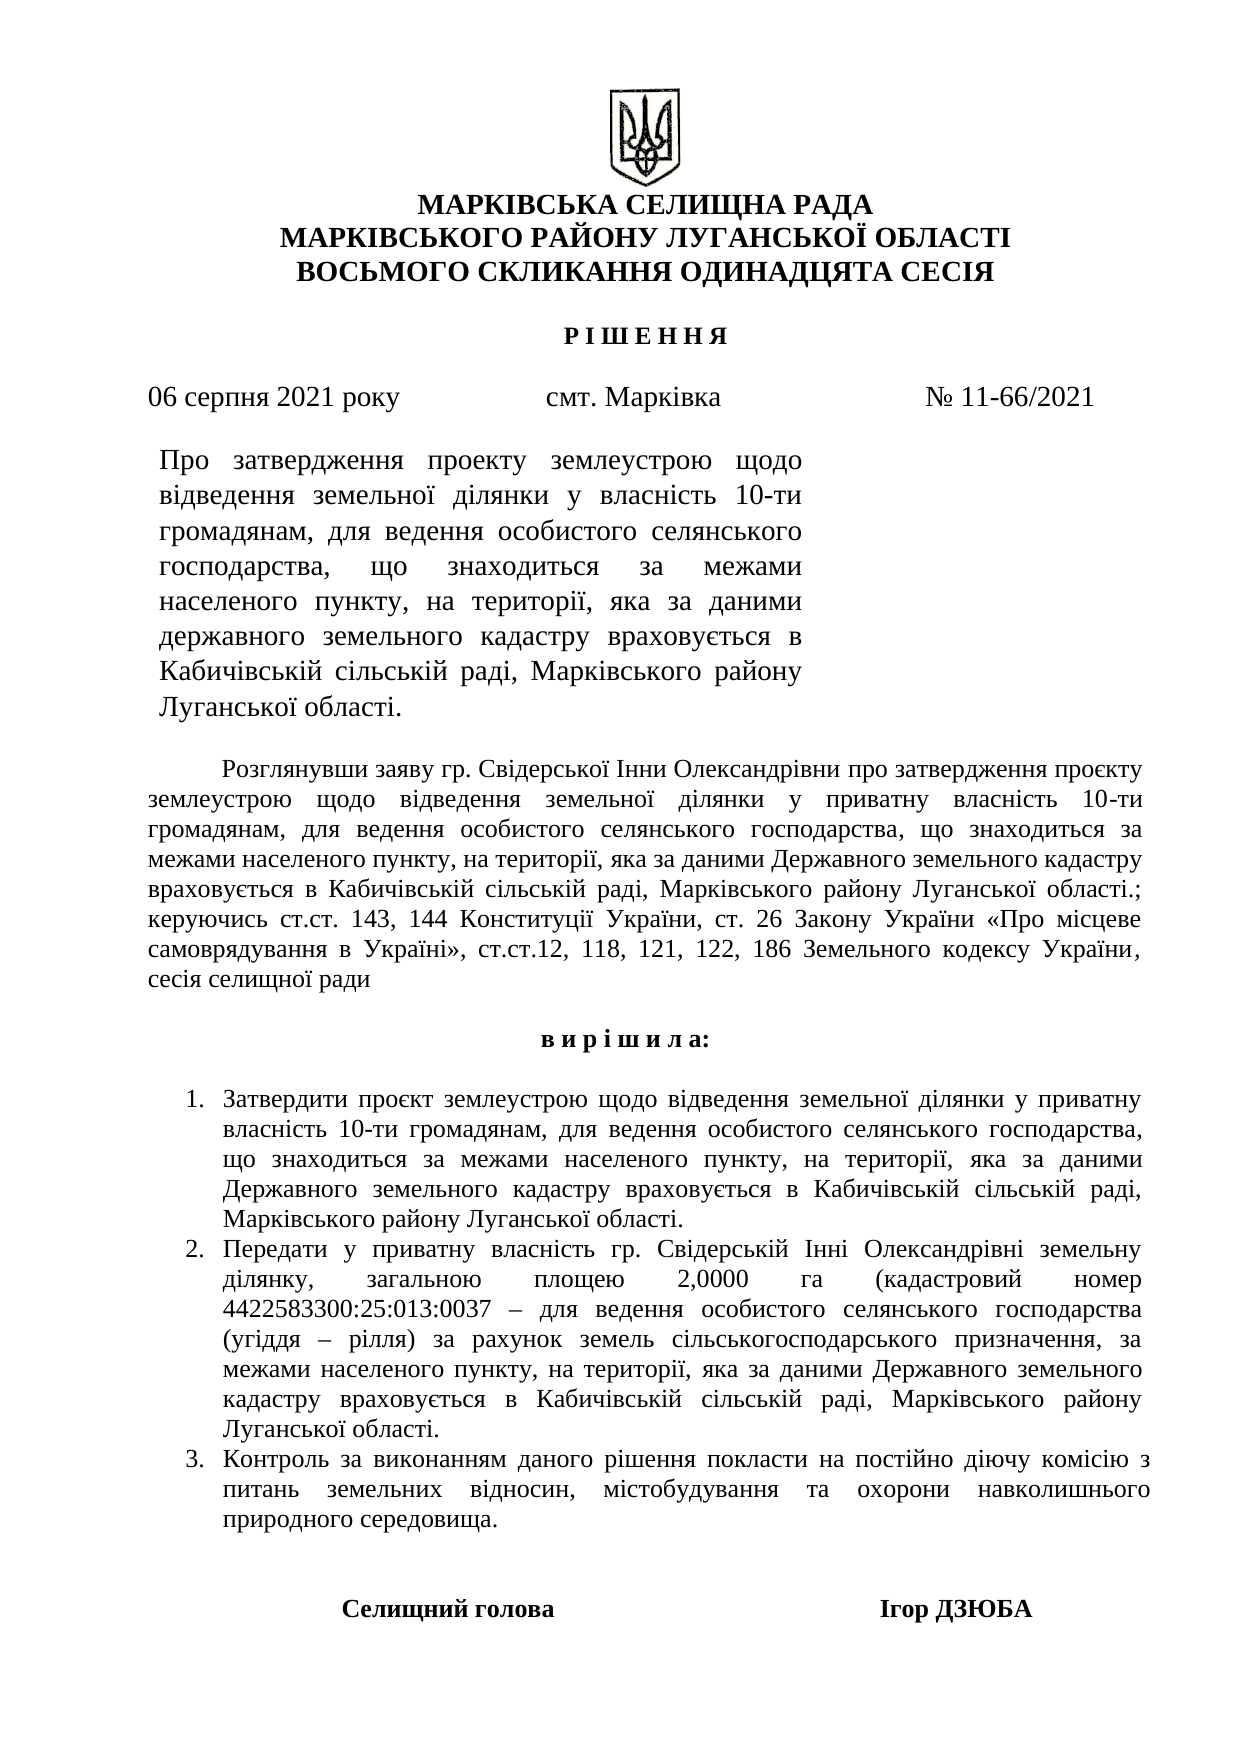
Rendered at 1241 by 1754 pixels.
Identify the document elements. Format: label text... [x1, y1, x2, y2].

text ВОСЬМОГО СКЛИКАННЯ ОДИНАДЦЯТА СЕСІЯ [148, 254, 1143, 288]
subtitle МАРКІВСЬКА СЕЛИЩНА РАДА [148, 187, 1143, 221]
text 06 серпня 2021 року смт. Марківка № 11-66/2021 [148, 379, 1152, 412]
table_header Про затвердження проекту землеустрою щодо відведення земельної ділянки у власність 10-ти громадянам, для ведення особистого селянського господарства, що знаходиться за межами населеного пункту, на території, яка за даними державного земельного кадастру враховується в Кабичівській сільській раді, Марківського району Луганської області. [148, 442, 823, 723]
list Контроль за виконанням даного рішення покласти на постійно діючу комісію з питань земельних відносин, містобудування та охорони навколишнього природного середовища. [185, 1443, 1152, 1533]
list Передати у приватну власність гр. Свідерській Інні Олександрівні земельну ділянку, загальною площею 2,0000 га (кадастровий номер 4422583300:25:013:0037 – для ведення особистого селянського господарства (угіддя – рілля) за рахунок земель сільськогосподарського призначення, за межами населеного пункту, на території, яка за даними Державного земельного кадастру враховується в Кабичівській сільській раді, Марківського району Луганської області. [185, 1233, 1143, 1443]
subtitle МАРКІВСЬКОГО РАЙОНУ ЛУГАНСЬКОЇ ОБЛАСТІ [148, 221, 1143, 254]
text Розглянувши заяву гр. Свідерської Інни Олександрівни про затвердження проєкту землеустрою щодо відведення земельної ділянки у приватну власність 10-ти громадянам, для ведення особистого селянського господарства, що знаходиться за межами населеного пункту, на території, яка за даними Державного земельного кадастру враховується в Кабичівській сільській раді, Марківського району Луганської області.; керуючись ст.ст. 143, 144 Конституції України, ст. 26 Закону України «Про місцеве самоврядування в Україні», ст.ст.12, 118, 121, 122, 186 Земельного кодексу України, сесія селищної ради [148, 753, 1143, 993]
text Р І Ш Е Н Н Я [148, 321, 1143, 350]
picture [610, 88, 681, 187]
text в и р і ш и л а: [148, 1023, 1143, 1053]
list Затвердити проєкт землеустрою щодо відведення земельної ділянки у приватну власність 10-ти громадянам, для ведення особистого селянського господарства, що знаходиться за межами населеного пункту, на території, яка за даними Державного земельного кадастру враховується в Кабичівській сільській раді, Марківського району Луганської області. [185, 1083, 1143, 1233]
list Селищний голова Ігор ДЗЮБА [223, 1593, 1152, 1623]
